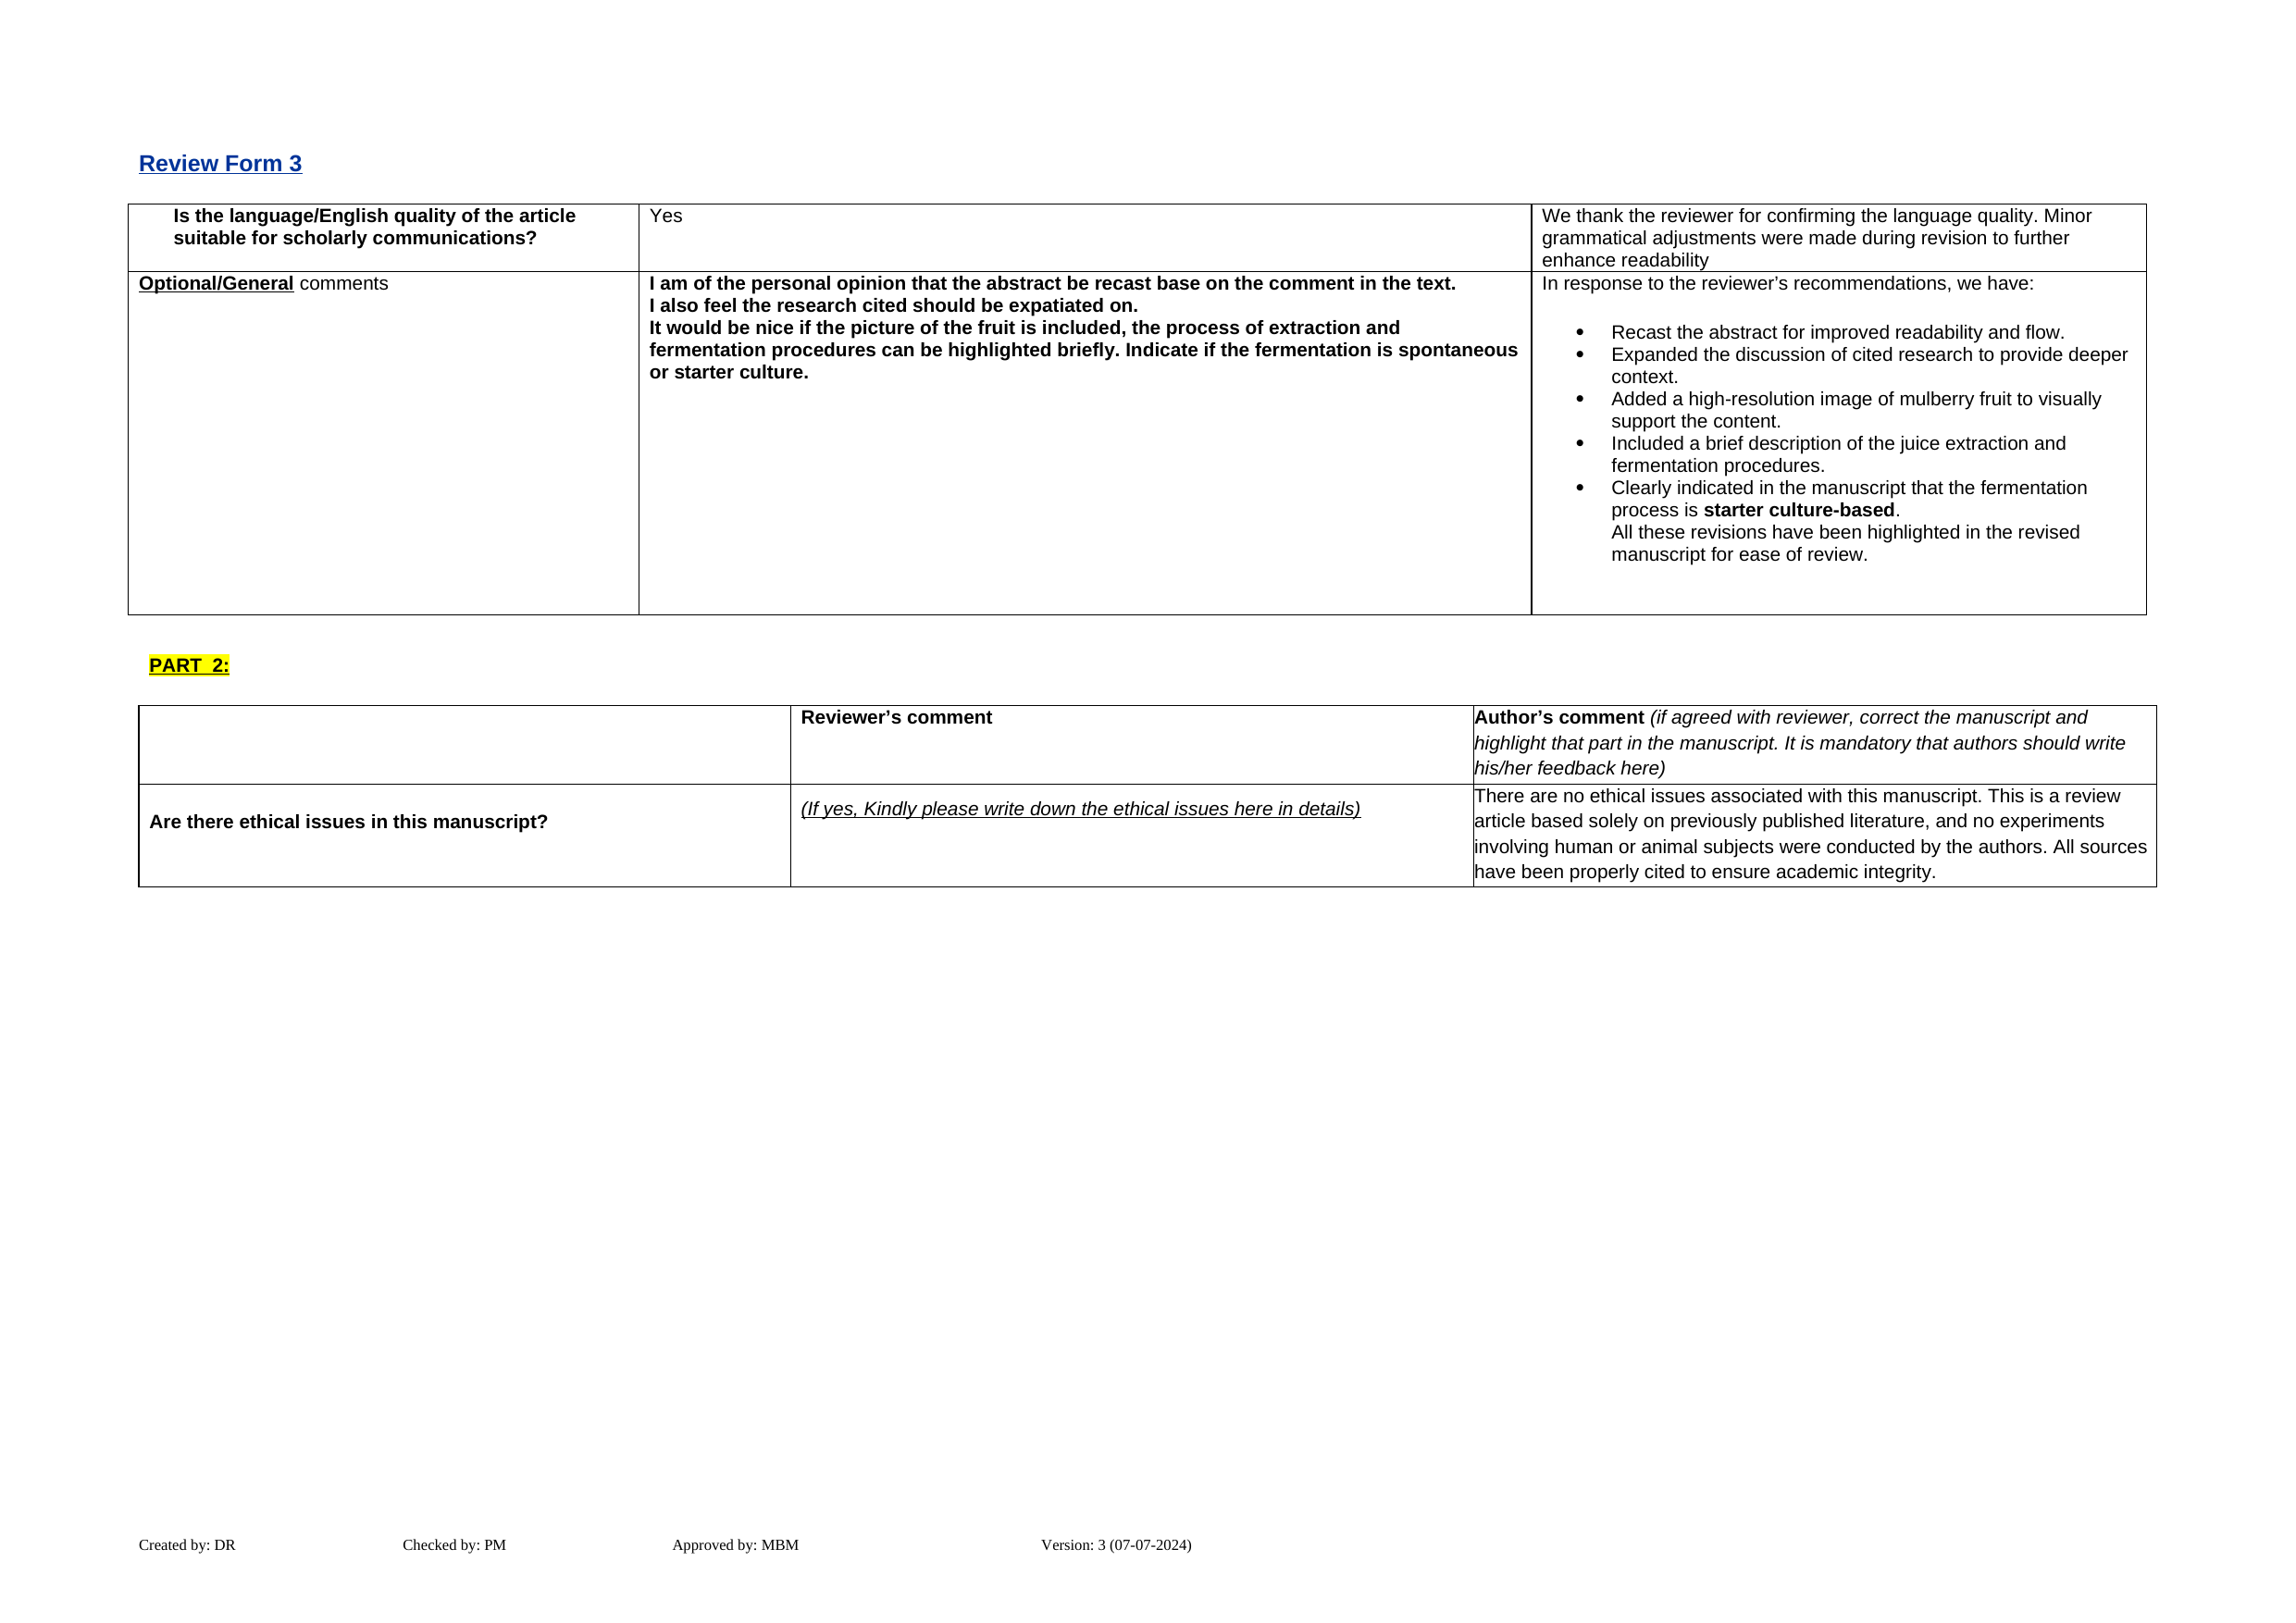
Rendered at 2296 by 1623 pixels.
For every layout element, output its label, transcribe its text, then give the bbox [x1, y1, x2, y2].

table_cell Optional/General comments [129, 272, 639, 614]
table_cell Author’s comment (if agreed with reviewer, correct the manuscript and highlight that part in the manuscript. It is mandatory that authors should write his/her feedback here) [1474, 706, 2156, 784]
table_cell Is the language/English quality of the article suitable for scholarly communications? [129, 204, 639, 271]
table_cell Yes [639, 204, 1531, 271]
table_cell We thank the reviewer for confirming the language quality. Minor grammatical adjustments were made during revision to further enhance readability [1533, 204, 2146, 271]
table_cell [140, 706, 790, 784]
table_cell Reviewer’s comment [791, 706, 1473, 784]
table_cell There are no ethical issues associated with this manuscript. This is a review article based solely on previously published literature, and no experiments involving human or animal subjects were conducted by the authors. All sources have been properly cited to ensure academic integrity. [1474, 785, 2156, 886]
table_cell Are there ethical issues in this manuscript? [140, 785, 790, 886]
table_cell (If yes, Kindly please write down the ethical issues here in details) [791, 785, 1473, 886]
table_cell I am of the personal opinion that the abstract be recast base on the comment in the text. I also feel the research cited should be expatiated on. It would be nice if the picture of the fruit is included, the process of extraction and fermentation procedures can be highlighted briefly. Indicate if the fermentation is spontaneous or starter culture. [639, 272, 1531, 614]
table_header PART 2: [139, 654, 2156, 705]
table_cell In response to the reviewer’s recommendations, we have: Recast the abstract for improved readability and flow. Expanded the discussion of cited research to provide deeper context. Added a high-resolution image of mulberry fruit to visually support the content. Included a brief description of the juice extraction and fermentation procedures. Clearly indicated in the manuscript that the fermentation process is starter culture-based. All these revisions have been highlighted in the revised manuscript for ease of review. [1533, 272, 2146, 614]
